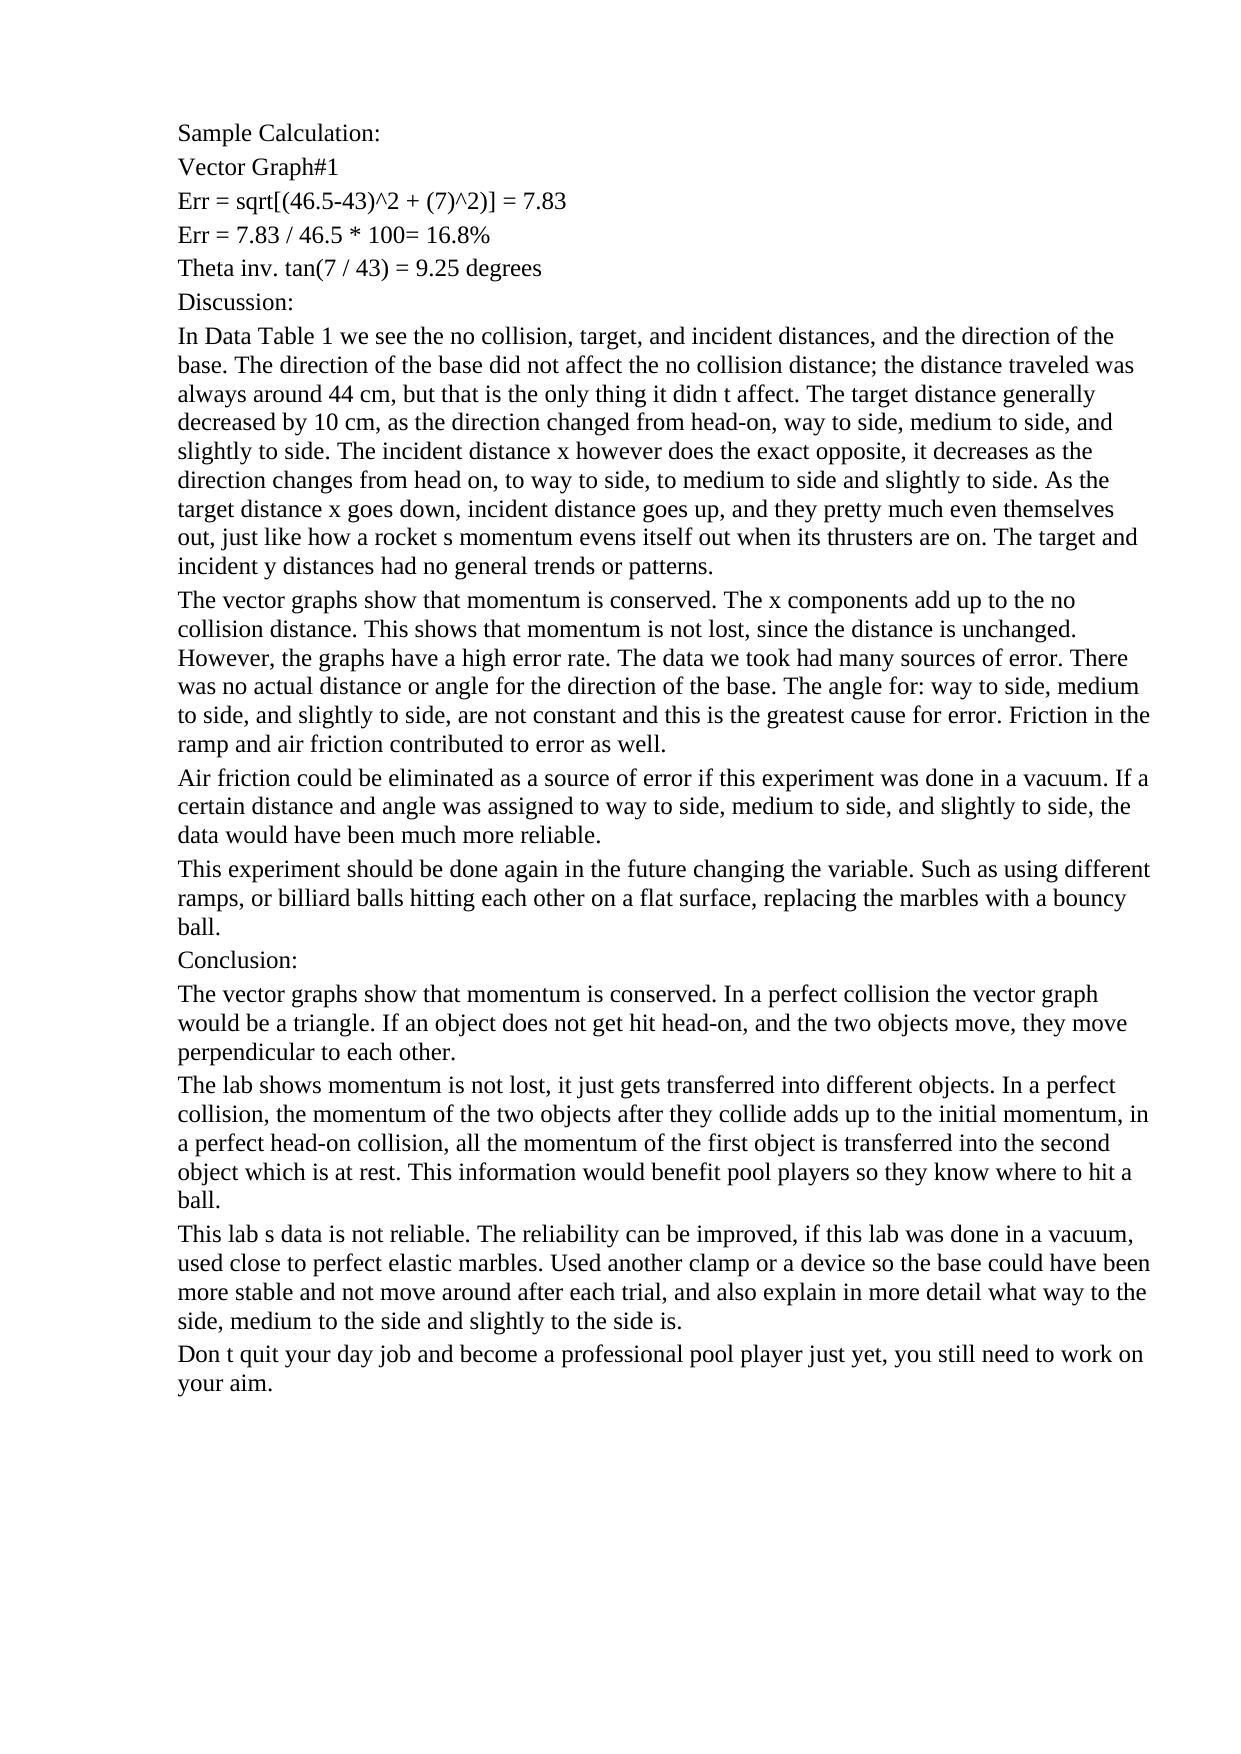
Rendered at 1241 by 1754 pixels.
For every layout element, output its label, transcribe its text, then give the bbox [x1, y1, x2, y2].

text This experiment should be done again in the future changing the variable. Such as using different ramps, or billiard balls hitting each other on a flat surface, replacing the marbles with a bouncy ball. [177, 854, 1152, 940]
text Don t quit your day job and become a professional pool player just yet, you still need to work on your aim. [177, 1339, 1152, 1397]
text Sample Calculation: [177, 118, 1152, 147]
text This lab s data is not reliable. The reliability can be improved, if this lab was done in a vacuum, used close to perfect elastic marbles. Used another clamp or a device so the base could have been more stable and not move around after each trial, and also explain in more detail what way to the side, medium to the side and slightly to the side is. [177, 1219, 1152, 1334]
text The vector graphs show that momentum is conserved. In a perfect collision the vector graph would be a triangle. If an object does not get hit head-on, and the two objects move, they move perpendicular to each other. [177, 979, 1152, 1066]
text Discussion: [177, 287, 1152, 316]
text Air friction could be eliminated as a source of error if this experiment was done in a vacuum. If a certain distance and angle was assigned to way to side, medium to side, and slightly to side, the data would have been much more reliable. [177, 763, 1152, 849]
text Err = 7.83 / 46.5 * 100= 16.8% [177, 220, 1152, 248]
text In Data Table 1 we see the no collision, target, and incident distances, and the direction of the base. The direction of the base did not affect the no collision distance; the distance traveled was always around 44 cm, but that is the only thing it didn t affect. The target distance generally decreased by 10 cm, as the direction changed from head-on, way to side, medium to side, and slightly to side. The incident distance x however does the exact opposite, it decreases as the direction changes from head on, to way to side, to medium to side and slightly to side. As the target distance x goes down, incident distance goes up, and they pretty much even themselves out, just like how a rocket s momentum evens itself out when its thrusters are on. The target and incident y distances had no general trends or patterns. [177, 321, 1152, 580]
text The lab shows momentum is not lost, it just gets transferred into different objects. In a perfect collision, the momentum of the two objects after they collide adds up to the initial momentum, in a perfect head-on collision, all the momentum of the first object is transferred into the second object which is at rest. This information would benefit pool players so they know where to hit a ball. [177, 1071, 1152, 1214]
text Err = sqrt[(46.5-43)^2 + (7)^2)] = 7.83 [177, 186, 1152, 214]
text The vector graphs show that momentum is conserved. The x components add up to the no collision distance. This shows that momentum is not lost, since the distance is unchanged. However, the graphs have a high error rate. The data we took had many sources of error. There was no actual distance or angle for the direction of the base. The angle for: way to side, medium to side, and slightly to side, are not constant and this is the greatest cause for error. Friction in the ramp and air friction contributed to error as well. [177, 585, 1152, 758]
text Theta inv. tan(7 / 43) = 9.25 degrees [177, 253, 1152, 282]
text Vector Graph#1 [177, 152, 1152, 181]
text Conclusion: [177, 945, 1152, 974]
